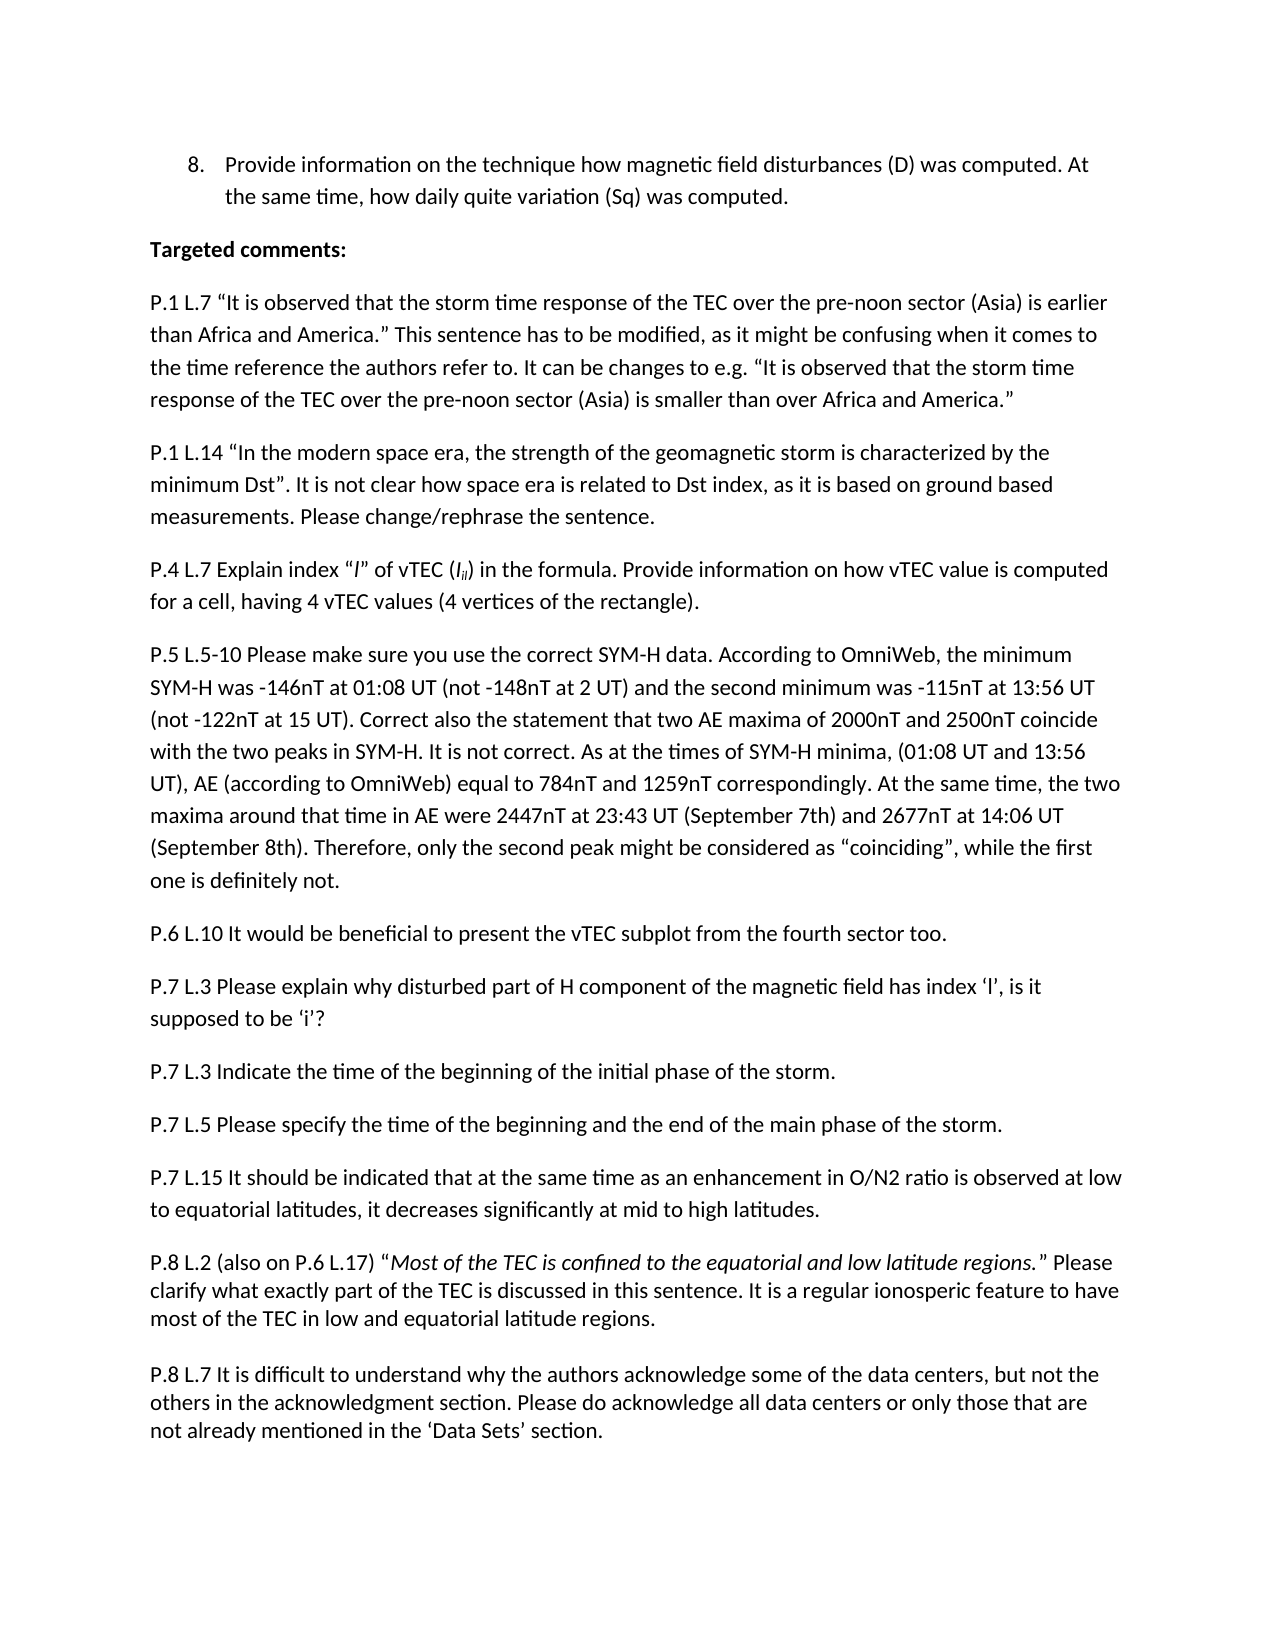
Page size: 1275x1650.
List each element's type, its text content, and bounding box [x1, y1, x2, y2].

text P.7 L.3 Please explain why disturbed part of H component of the magnetic field has index ‘l’, is it supposed to be ‘i’? [150, 972, 1125, 1032]
text P.8 L.7 It is difficult to understand why the authors acknowledge some of the data centers, but not the others in the acknowledgment section. Please do acknowledge all data centers or only those that are not already mentioned in the ‘Data Sets’ section. [150, 1360, 1125, 1444]
text P.7 L.3 Indicate the time of the beginning of the initial phase of the storm. [150, 1057, 1125, 1085]
text Targeted comments: [150, 235, 1125, 263]
text P.1 L.7 “It is observed that the storm time response of the TEC over the pre-noon sector (Asia) is earlier than Africa and America.” This sentence has to be modified, as it might be confusing when it comes to the time reference the authors refer to. It can be changes to e.g. “It is observed that the storm time response of the TEC over the pre-noon sector (Asia) is smaller than over Africa and America.” [150, 288, 1125, 413]
text P.4 L.7 Explain index “l” of vTEC (Iil) in the formula. Provide information on how vTEC value is computed for a cell, having 4 vTEC values (4 vertices of the rectangle). [150, 555, 1125, 615]
text P.8 L.2 (also on P.6 L.17) “Most of the TEC is confined to the equatorial and low latitude regions.” Please clarify what exactly part of the TEC is discussed in this sentence. It is a regular ionosperic feature to have most of the TEC in low and equatorial latitude regions. [150, 1248, 1125, 1332]
text P.7 L.15 It should be indicated that at the same time as an enhancement in O/N2 ratio is observed at low to equatorial latitudes, it decreases significantly at mid to high latitudes. [150, 1163, 1125, 1223]
text P.1 L.14 “In the modern space era, the strength of the geomagnetic storm is characterized by the minimum Dst”. It is not clear how space era is related to Dst index, as it is based on ground based measurements. Please change/rephrase the sentence. [150, 438, 1125, 530]
list Provide information on the technique how magnetic field disturbances (D) was computed. At the same time, how daily quite variation (Sq) was computed. [187, 150, 1125, 210]
text P.5 L.5-10 Please make sure you use the correct SYM-H data. According to OmniWeb, the minimum SYM-H was -146nT at 01:08 UT (not -148nT at 2 UT) and the second minimum was -115nT at 13:56 UT (not -122nT at 15 UT). Correct also the statement that two AE maxima of 2000nT and 2500nT coincide with the two peaks in SYM-H. It is not correct. As at the times of SYM-H minima, (01:08 UT and 13:56 UT), AE (according to OmniWeb) equal to 784nT and 1259nT correspondingly. At the same time, the two maxima around that time in AE were 2447nT at 23:43 UT (September 7th) and 2677nT at 14:06 UT (September 8th). Therefore, only the second peak might be considered as “coinciding”, while the first one is definitely not. [150, 640, 1125, 894]
text P.6 L.10 It would be beneficial to present the vTEC subplot from the fourth sector too. [150, 919, 1125, 947]
text P.7 L.5 Please specify the time of the beginning and the end of the main phase of the storm. [150, 1110, 1125, 1138]
